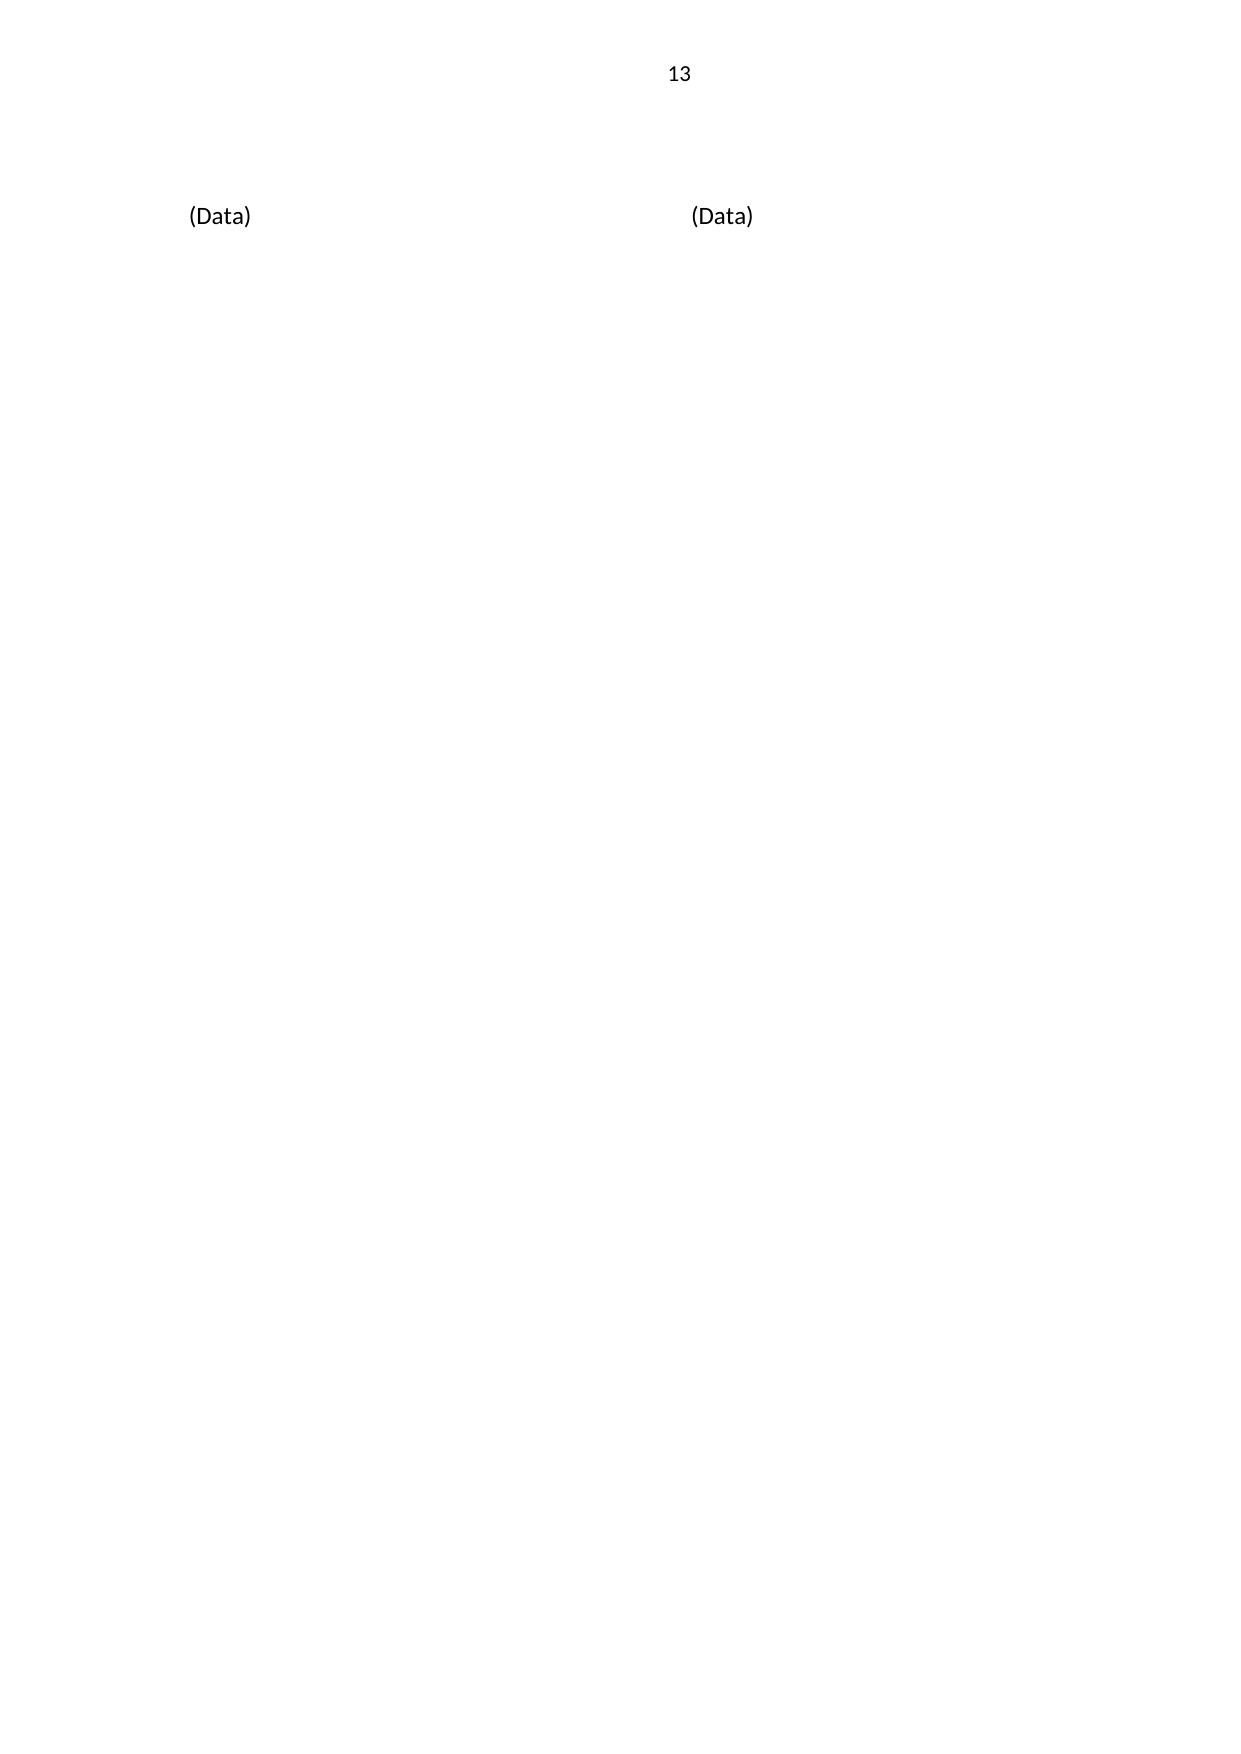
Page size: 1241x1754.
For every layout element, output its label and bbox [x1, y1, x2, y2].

table_cell [177, 165, 679, 234]
table_cell [680, 165, 1181, 234]
